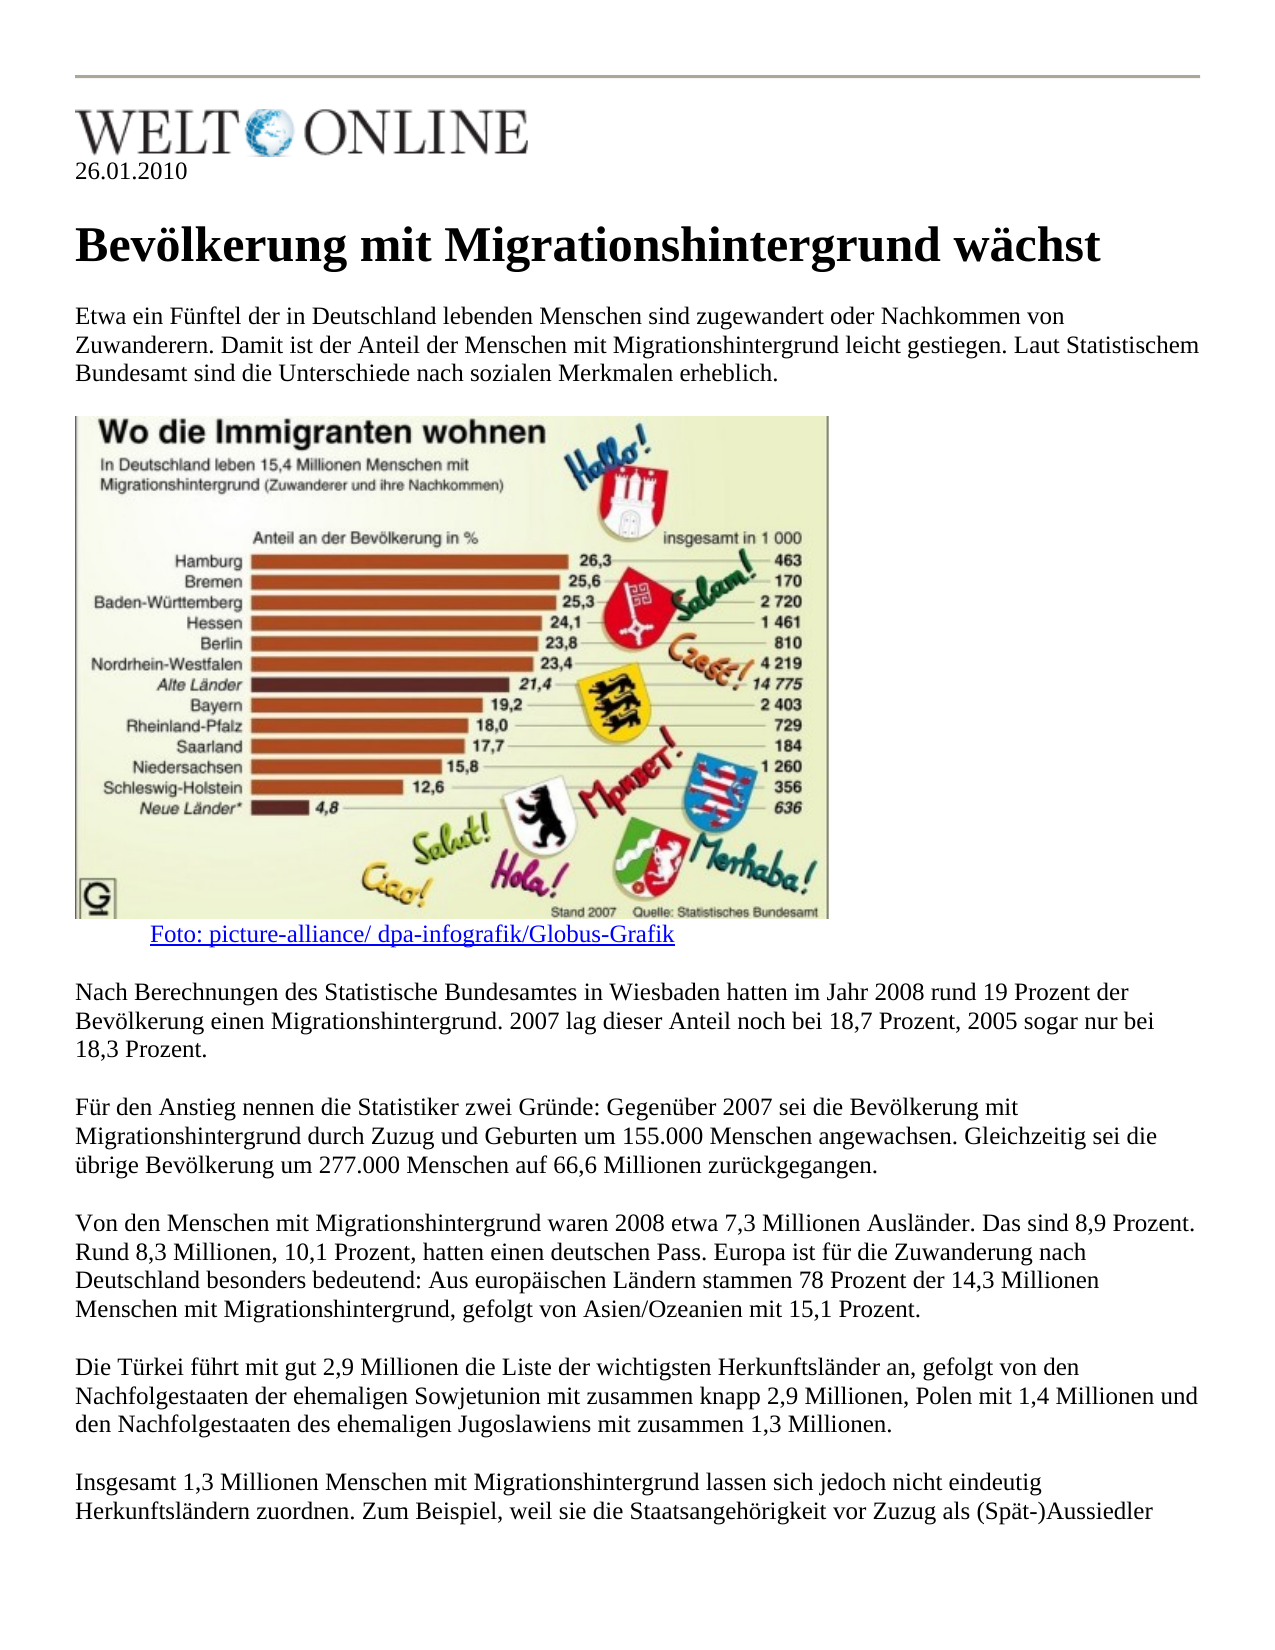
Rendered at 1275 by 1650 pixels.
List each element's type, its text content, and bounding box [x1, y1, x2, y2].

text Nach Berechnungen des Statistische Bundesamtes in Wiesbaden hatten im Jahr 2008 rund 19 Prozent der Bevölkerung einen Migrationshintergrund. 2007 lag dieser Anteil noch bei 18,7 Prozent, 2005 sogar nur bei 18,3 Prozent. [75, 977, 1200, 1063]
text Etwa ein Fünftel der in Deutschland lebenden Menschen sind zugewandert oder Nachkommen von Zuwanderern. Damit ist der Anteil der Menschen mit Migrationshintergrund leicht gestiegen. Laut Statistischem Bundesamt sind die Unterschiede nach sozialen Merkmalen erheblich. [75, 301, 1200, 387]
text Von den Menschen mit Migrationshintergrund waren 2008 etwa 7,3 Millionen Ausländer. Das sind 8,9 Prozent. Rund 8,3 Millionen, 10,1 Prozent, hatten einen deutschen Pass. Europa ist für die Zuwanderung nach Deutschland besonders bedeutend: Aus europäischen Ländern stammen 78 Prozent der 14,3 Millionen Menschen mit Migrationshintergrund, gefolgt von Asien/Ozeanien mit 15,1 Prozent. [75, 1208, 1200, 1323]
text Foto: picture-alliance/ dpa-infografik/Globus-Grafik [150, 919, 1200, 948]
text Bevölkerung mit Migrationshintergrund wächst [75, 214, 1200, 272]
picture [75, 416, 829, 919]
picture [75, 109, 528, 157]
text Die Türkei führt mit gut 2,9 Millionen die Liste der wichtigsten Herkunftsländer an, gefolgt von den Nachfolgestaaten der ehemaligen Sowjetunion mit zusammen knapp 2,9 Millionen, Polen mit 1,4 Millionen und den Nachfolgestaaten des ehemaligen Jugoslawiens mit zusammen 1,3 Millionen. [75, 1352, 1200, 1438]
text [75, 1467, 1200, 1525]
text 26.01.2010 [75, 156, 1200, 185]
text Für den Anstieg nennen die Statistiker zwei Gründe: Gegenüber 2007 sei die Bevölkerung mit Migrationshintergrund durch Zuzug und Geburten um 155.000 Menschen angewachsen. Gleichzeitig sei die übrige Bevölkerung um 277.000 Menschen auf 66,6 Millionen zurückgegangen. [75, 1092, 1200, 1179]
